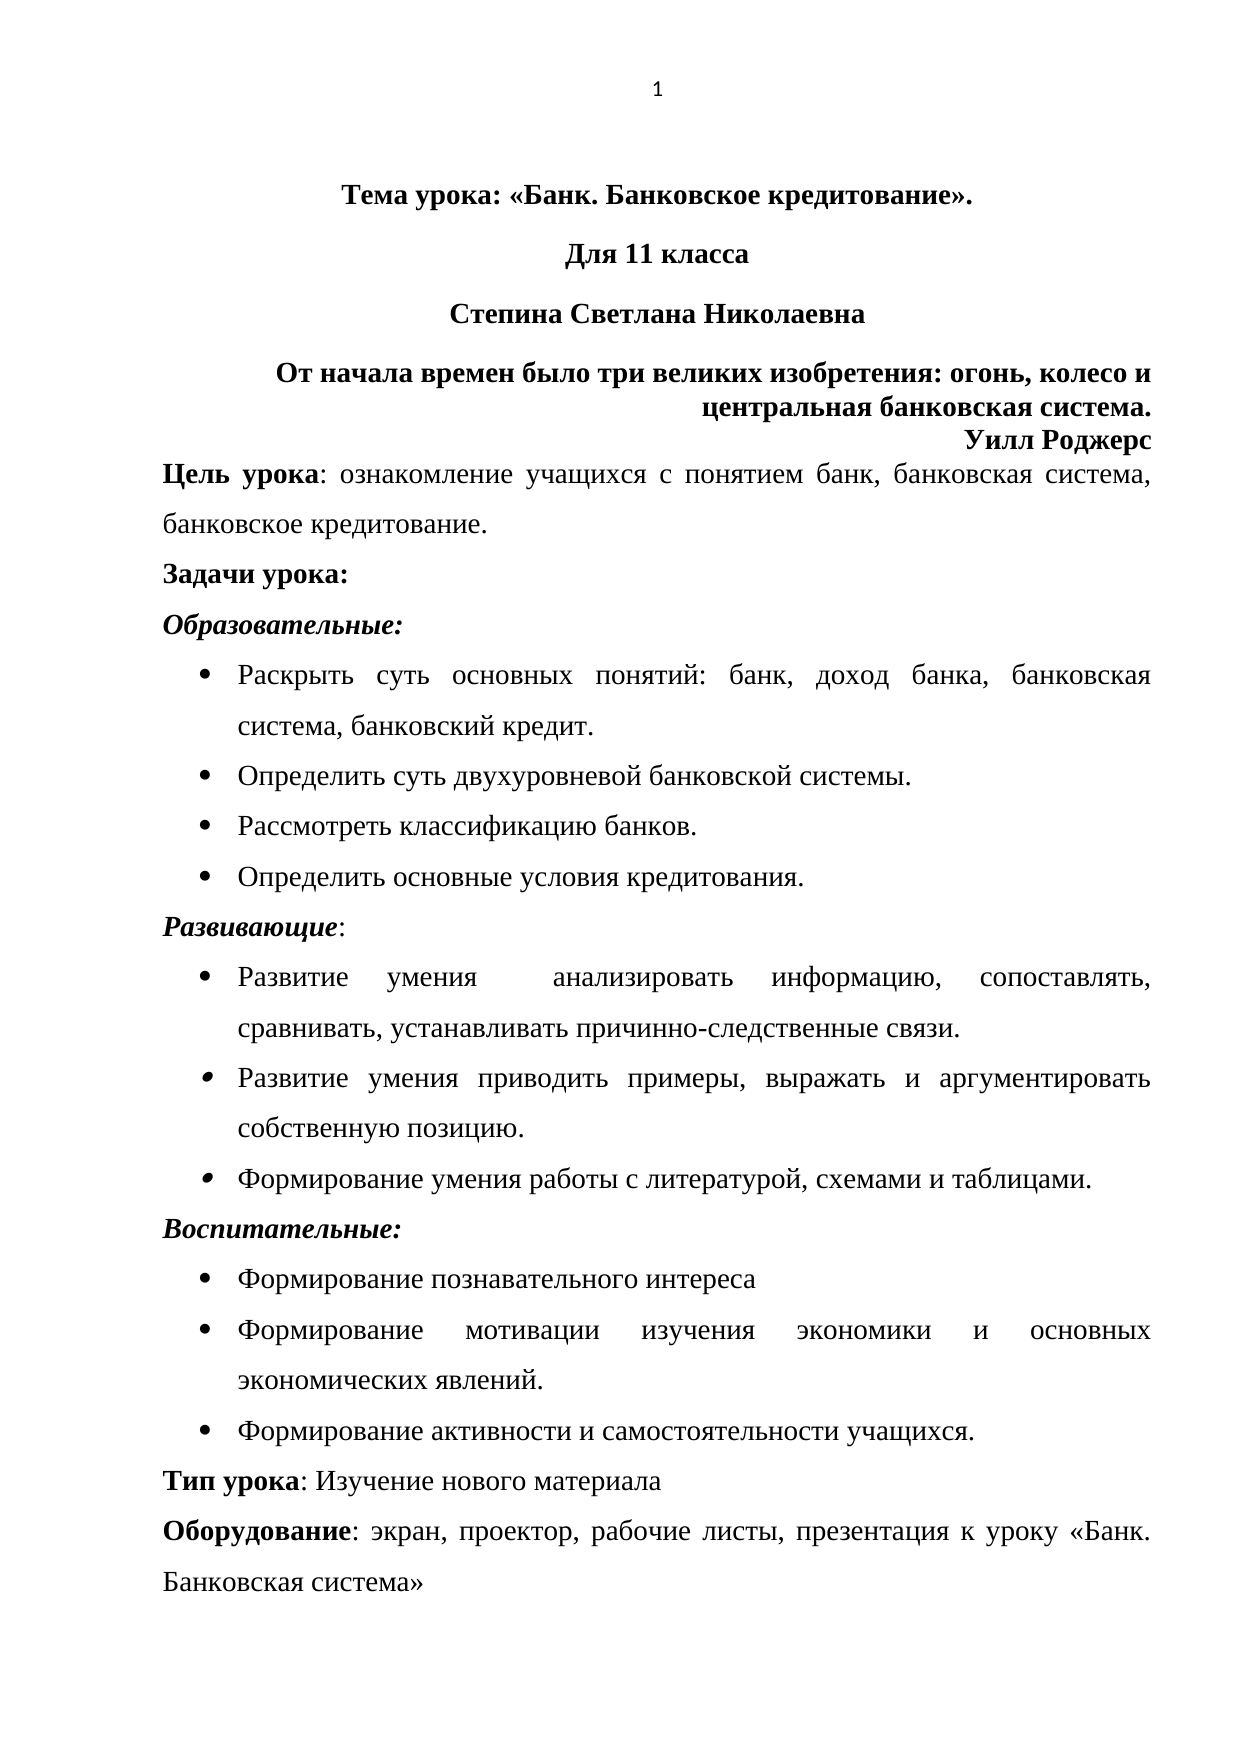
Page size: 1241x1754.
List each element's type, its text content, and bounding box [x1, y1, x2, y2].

list Определить основные условия кредитования. [200, 859, 1152, 892]
text Оборудование: экран, проектор, рабочие листы, презентация к уроку «Банк. Банковская система» [162, 1513, 1152, 1597]
text Для 11 класса [162, 237, 1152, 270]
text Степина Светлана Николаевна [162, 296, 1152, 329]
text Воспитательные: [162, 1211, 1152, 1245]
text Тема урока: «Банк. Банковское кредитование». [162, 177, 1152, 211]
text Цель урока: ознакомление учащихся с понятием банк, банковская система, банковское кредитование. [162, 456, 1152, 540]
text От начала времен было три великих изобретения: огонь, колесо и центральная банковская система. [162, 355, 1152, 422]
list Определить суть двухуровневой банковской системы. [200, 758, 1152, 792]
list Формирование умения работы с литературой, схемами и таблицами. [200, 1161, 1152, 1194]
list Формирование мотивации изучения экономики и основных экономических явлений. [200, 1312, 1152, 1396]
text Образовательные: [162, 607, 1152, 640]
list Рассмотреть классификацию банков. [200, 808, 1152, 842]
list Раскрыть суть основных понятий: банк, доход банка, банковская система, банковский кредит. [200, 657, 1152, 741]
text Уилл Роджерс [162, 422, 1152, 456]
text Задачи урока: [162, 557, 1152, 590]
list Развитие умения приводить примеры, выражать и аргументировать собственную позицию. [200, 1060, 1152, 1144]
list Формирование активности и самостоятельности учащихся. [200, 1413, 1152, 1446]
list Формирование познавательного интереса [200, 1262, 1152, 1295]
list Развитие умения анализировать информацию, сопоставлять, сравнивать, устанавливать причинно-следственные связи. [200, 959, 1152, 1043]
text Тип урока: Изучение нового материала [162, 1463, 1152, 1497]
text Развивающие: [162, 909, 1152, 943]
